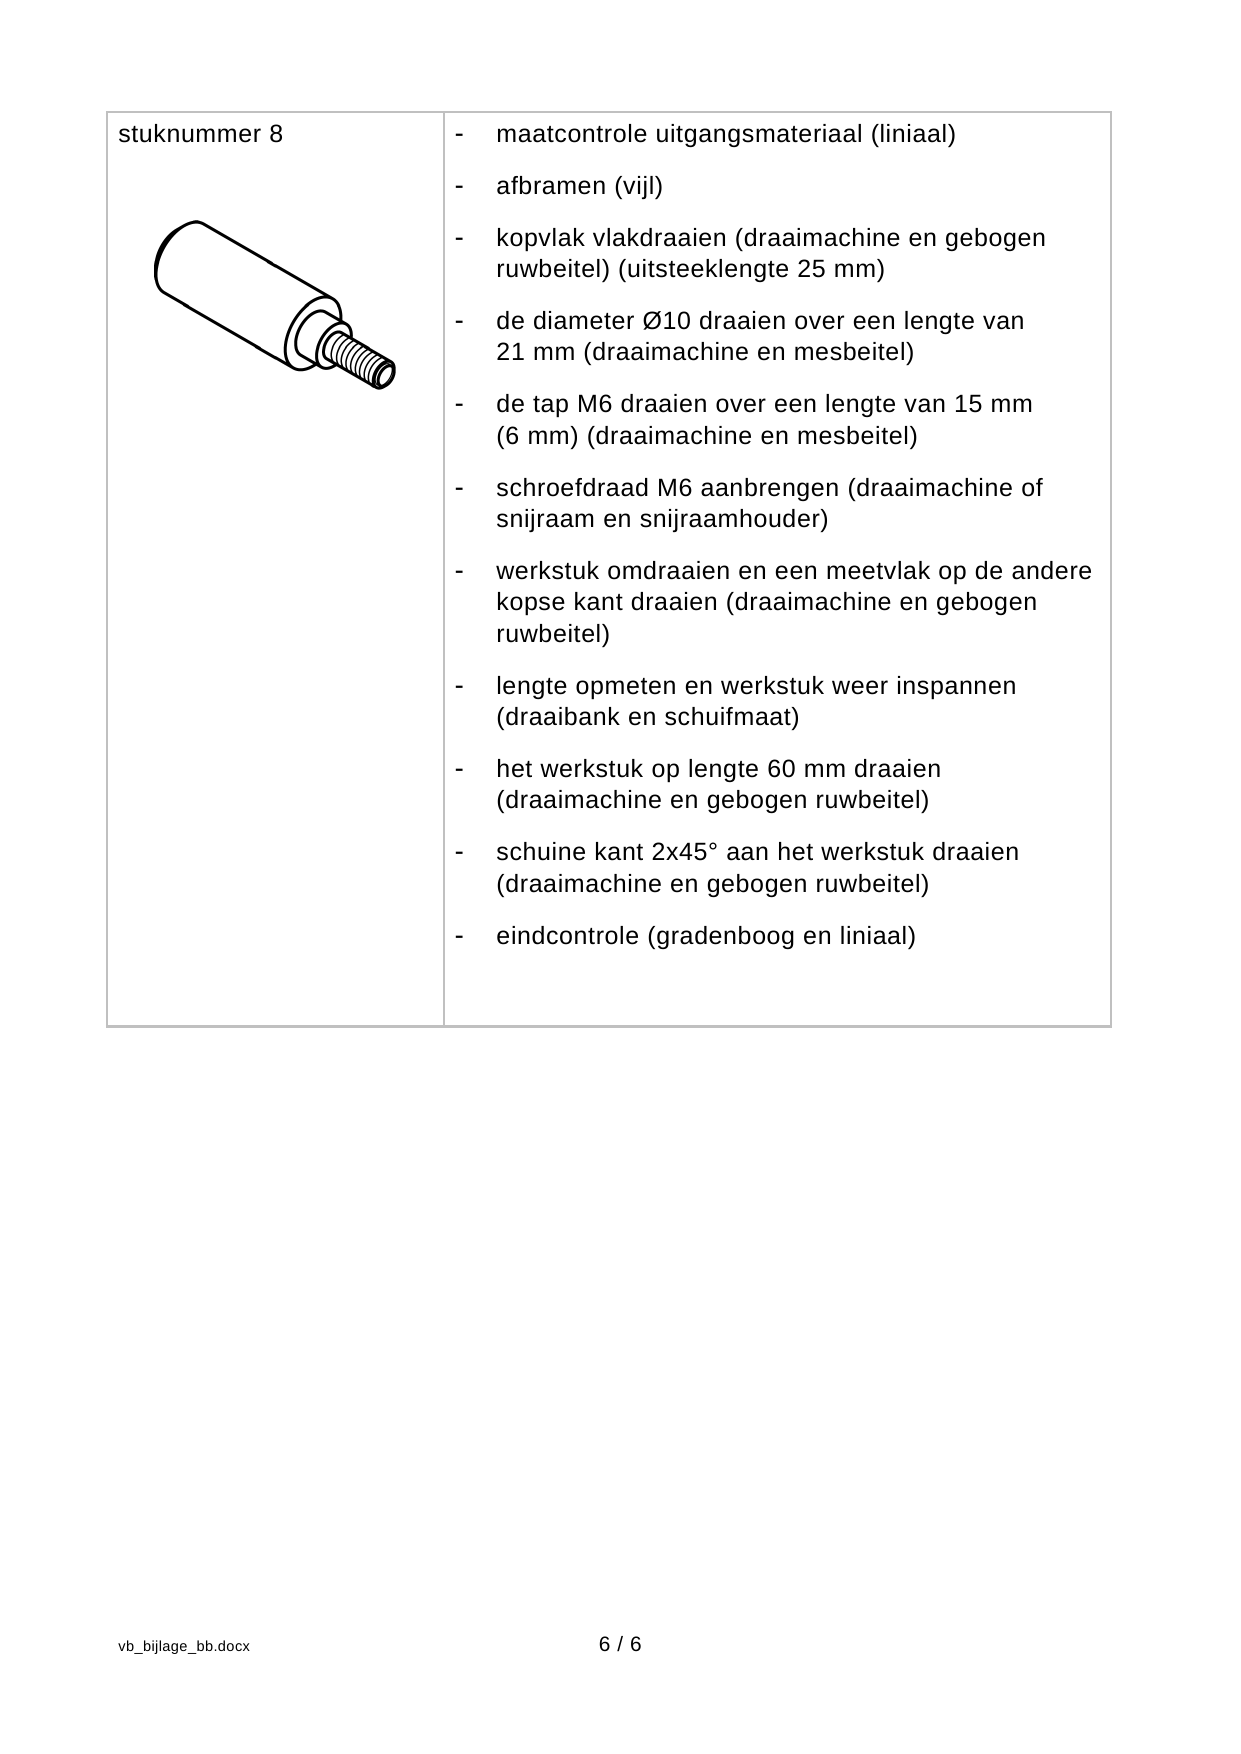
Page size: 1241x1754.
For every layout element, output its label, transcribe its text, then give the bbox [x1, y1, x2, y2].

picture [154, 220, 396, 390]
table_header maatcontrole uitgangsmateriaal (liniaal) afbramen (vijl) kopvlak vlakdraaien (draaimachine en gebogen ruwbeitel) (uitsteeklengte 25 mm) de diameter Ø10 draaien over een lengte van 21 mm (draaimachine en mesbeitel) de tap M6 draaien over een lengte van 15 mm (6 mm) (draaimachine en mesbeitel) schroefdraad M6 aanbrengen (draaimachine of snijraam en snijraamhouder) werkstuk omdraaien en een meetvlak op de andere kopse kant draaien (draaimachine en gebogen ruwbeitel) lengte opmeten en werkstuk weer inspannen (draaibank en schuifmaat) het werkstuk op lengte 60 mm draaien (draaimachine en gebogen ruwbeitel) schuine kant 2x45° aan het werkstuk draaien (draaimachine en gebogen ruwbeitel) eindcontrole (gradenboog en liniaal) [445, 113, 1110, 1025]
table_header stuknummer 8 [108, 113, 443, 1025]
